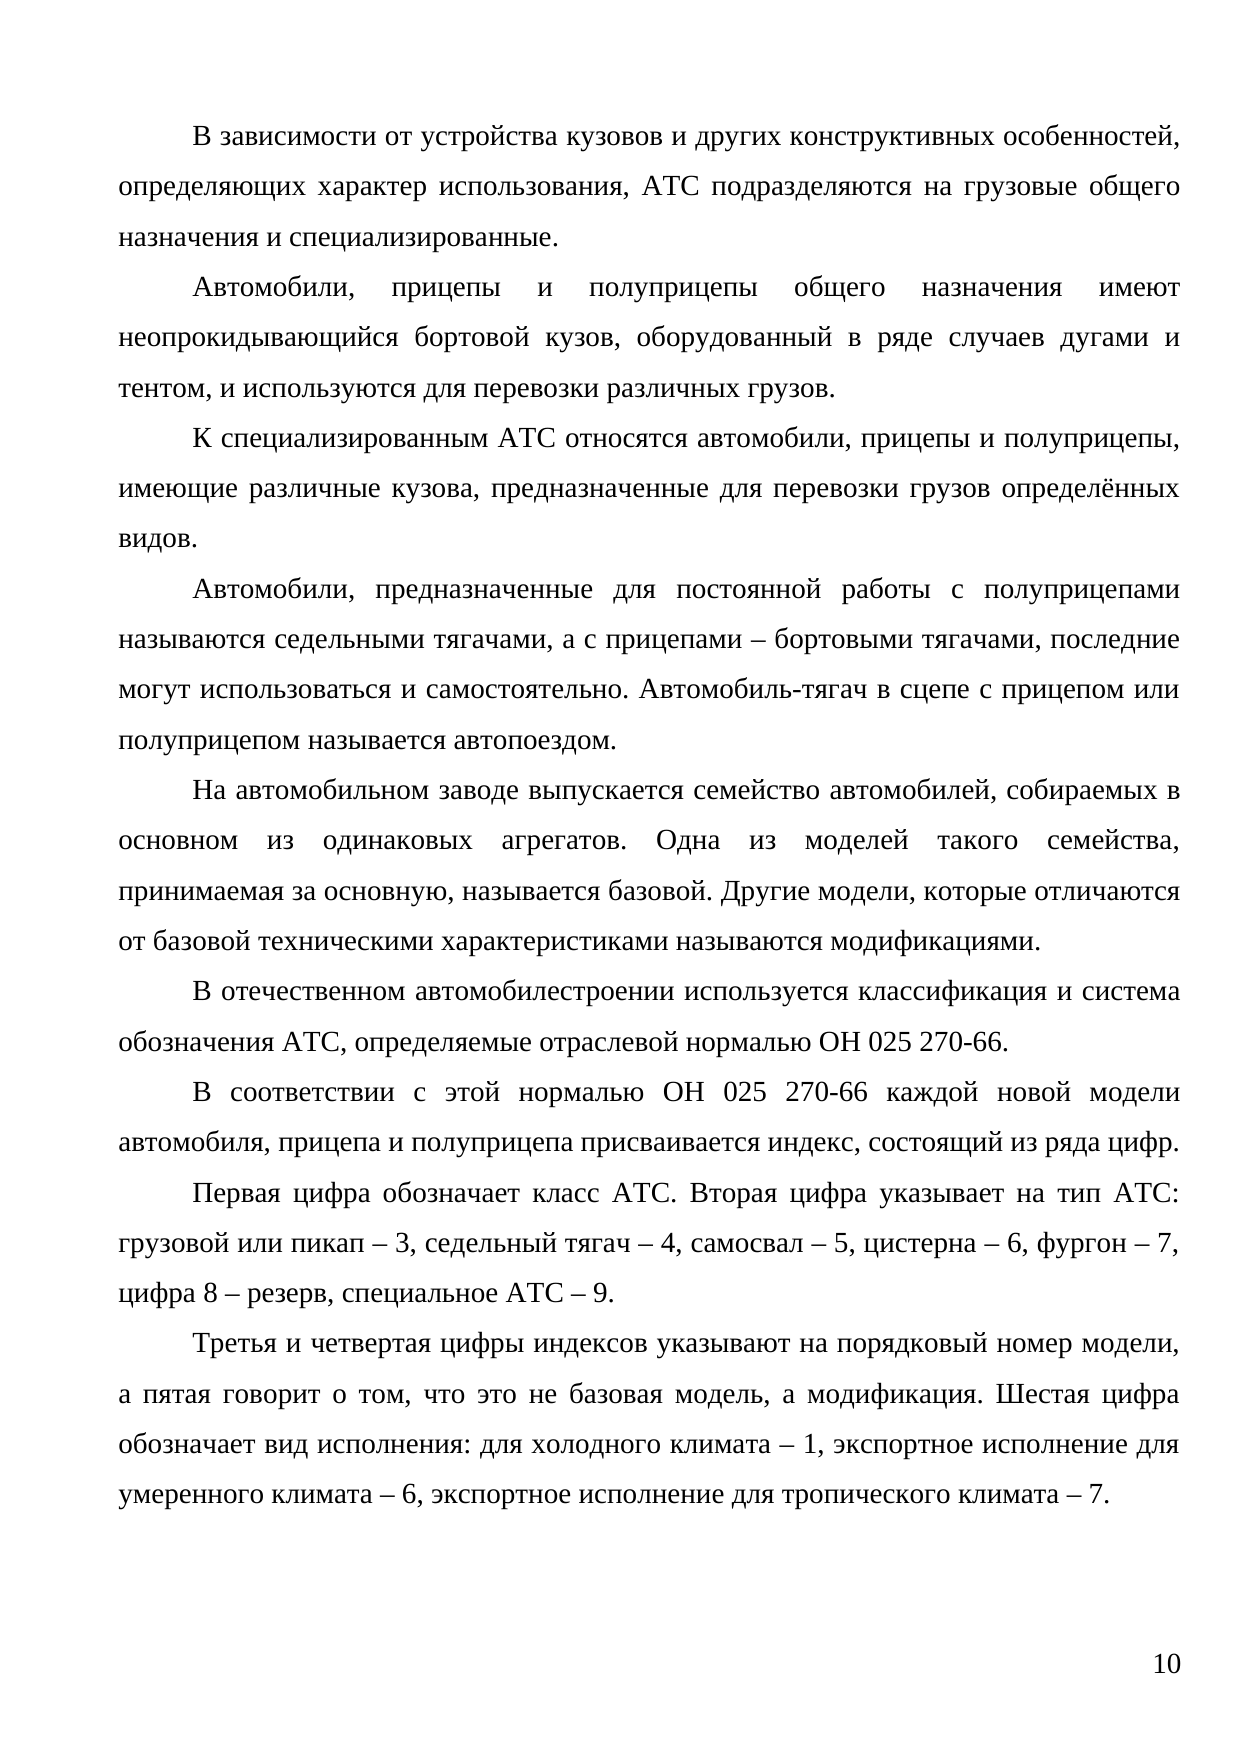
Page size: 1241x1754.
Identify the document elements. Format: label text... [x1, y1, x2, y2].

text Первая цифра обозначает класс АТС. Вторая цифра указывает на тип АТС: грузовой или пикап – 3, седельный тягач – 4, самосвал – 5, цистерна – 6, фургон – 7, цифра 8 – резерв, специальное АТС – 9. [118, 1175, 1181, 1309]
text Автомобили, прицепы и полуприцепы общего назначения имеют неопрокидывающийся бортовой кузов, оборудованный в ряде случаев дугами и тентом, и используются для перевозки различных грузов. [118, 269, 1181, 403]
text На автомобильном заводе выпускается семейство автомобилей, собираемых в основном из одинаковых агрегатов. Одна из моделей такого семейства, принимаемая за основную, называется базовой. Другие модели, которые отличаются от базовой техническими характеристиками называются модификациями. [118, 772, 1181, 957]
text В зависимости от устройства кузовов и других конструктивных особенностей, определяющих характер использования, АТС подразделяются на грузовые общего назначения и специализированные. [118, 118, 1181, 252]
text Третья и четвертая цифры индексов указывают на порядковый номер модели, а пятая говорит о том, что это не базовая модель, а модификация. Шестая цифра обозначает вид исполнения: для холодного климата – 1, экспортное исполнение для умеренного климата – 6, экспортное исполнение для тропического климата – 7. [118, 1326, 1181, 1510]
text В отечественном автомобилестроении используется классификация и система обозначения АТС, определяемые отраслевой нормалью ОН 025 270-66. [118, 973, 1181, 1057]
text В соответствии с этой нормалью ОН 025 270-66 каждой новой модели автомобиля, прицепа и полуприцепа присваивается индекс, состоящий из ряда цифр. [118, 1074, 1181, 1158]
text Автомобили, предназначенные для постоянной работы с полуприцепами называются седельными тягачами, а с прицепами – бортовыми тягачами, последние могут использоваться и самостоятельно. Автомобиль-тягач в сцепе с прицепом или полуприцепом называется автопоездом. [118, 571, 1181, 755]
text К специализированным АТС относятся автомобили, прицепы и полуприцепы, имеющие различные кузова, предназначенные для перевозки грузов определённых видов. [118, 420, 1181, 554]
